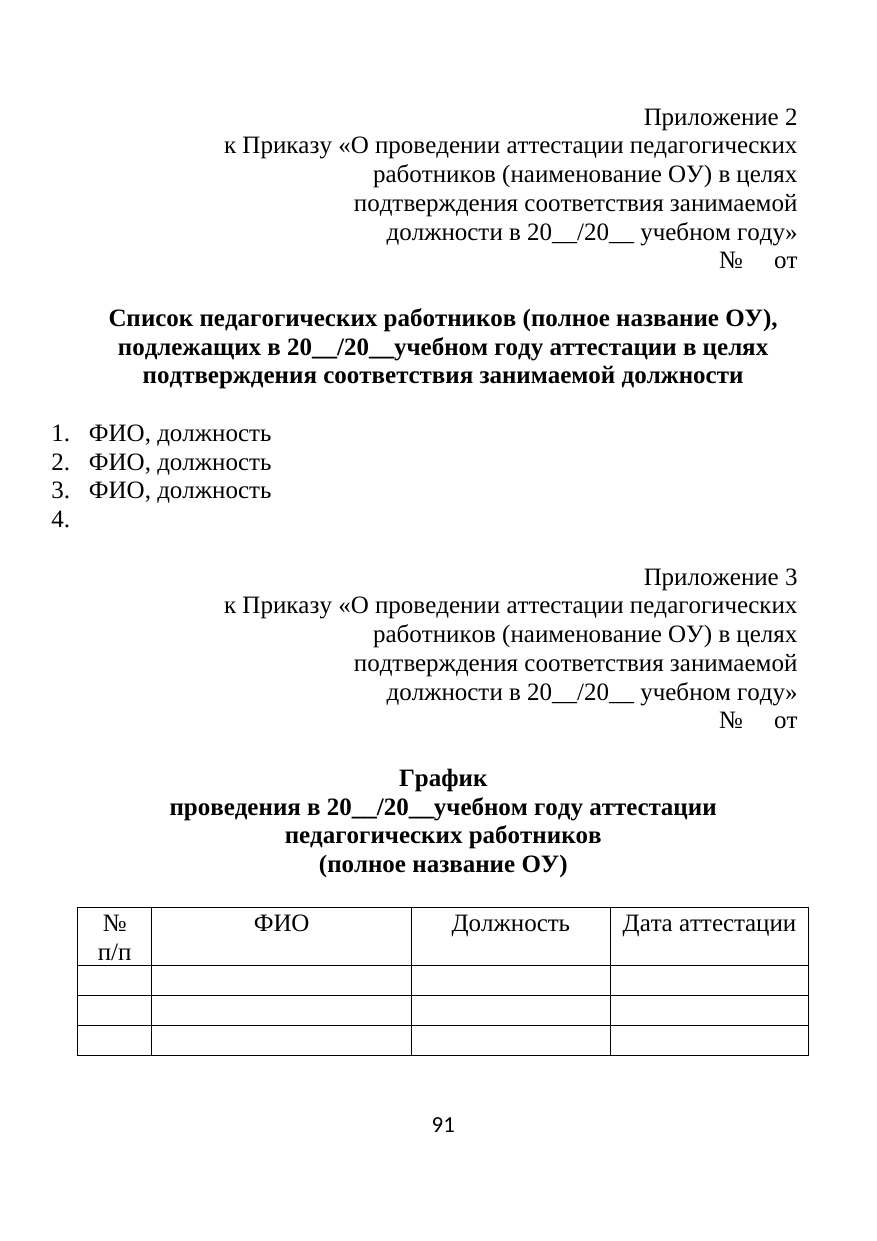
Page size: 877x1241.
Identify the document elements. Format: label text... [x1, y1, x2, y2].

table_cell [611, 1026, 808, 1055]
text должности в 20__/20__ учебном году» [89, 217, 797, 246]
table_cell [78, 996, 151, 1025]
table_cell [78, 966, 151, 995]
table_cell [412, 1026, 610, 1055]
text № от [89, 706, 797, 734]
text работников (наименование ОУ) в целях [89, 619, 797, 648]
table_cell [152, 966, 411, 995]
table_cell [611, 966, 808, 995]
text № от [89, 246, 797, 274]
text Приложение 2 [89, 102, 797, 131]
text должности в 20__/20__ учебном году» [89, 677, 797, 706]
text к Приказу «О проведении аттестации педагогических [89, 131, 797, 159]
text (полное название ОУ) [89, 849, 797, 878]
table_cell [412, 966, 610, 995]
table_header № п/п [78, 908, 151, 965]
table_cell [152, 1026, 411, 1055]
text проведения в 20__/20__учебном году аттестации педагогических работников [89, 792, 797, 849]
text График [89, 763, 797, 792]
text подтверждения соответствия занимаемой [89, 648, 797, 677]
list ФИО, должность [51, 418, 797, 447]
text к Приказу «О проведении аттестации педагогических [89, 591, 797, 619]
list ФИО, должность [51, 476, 797, 504]
list ФИО, должность [51, 447, 797, 476]
table_cell [611, 996, 808, 1025]
table_header Должность [412, 908, 610, 965]
text Приложение 3 [89, 562, 797, 591]
table_cell [412, 996, 610, 1025]
table_cell [78, 1026, 151, 1055]
table_header ФИО [152, 908, 411, 965]
text подтверждения соответствия занимаемой [89, 188, 797, 217]
text Список педагогических работников (полное название ОУ), [89, 303, 797, 332]
text подлежащих в 20__/20__учебном году аттестации в целях подтверждения соответствия занимаемой должности [89, 332, 797, 389]
text работников (наименование ОУ) в целях [89, 159, 797, 188]
table_header Дата аттестации [611, 908, 808, 965]
table_cell [152, 996, 411, 1025]
